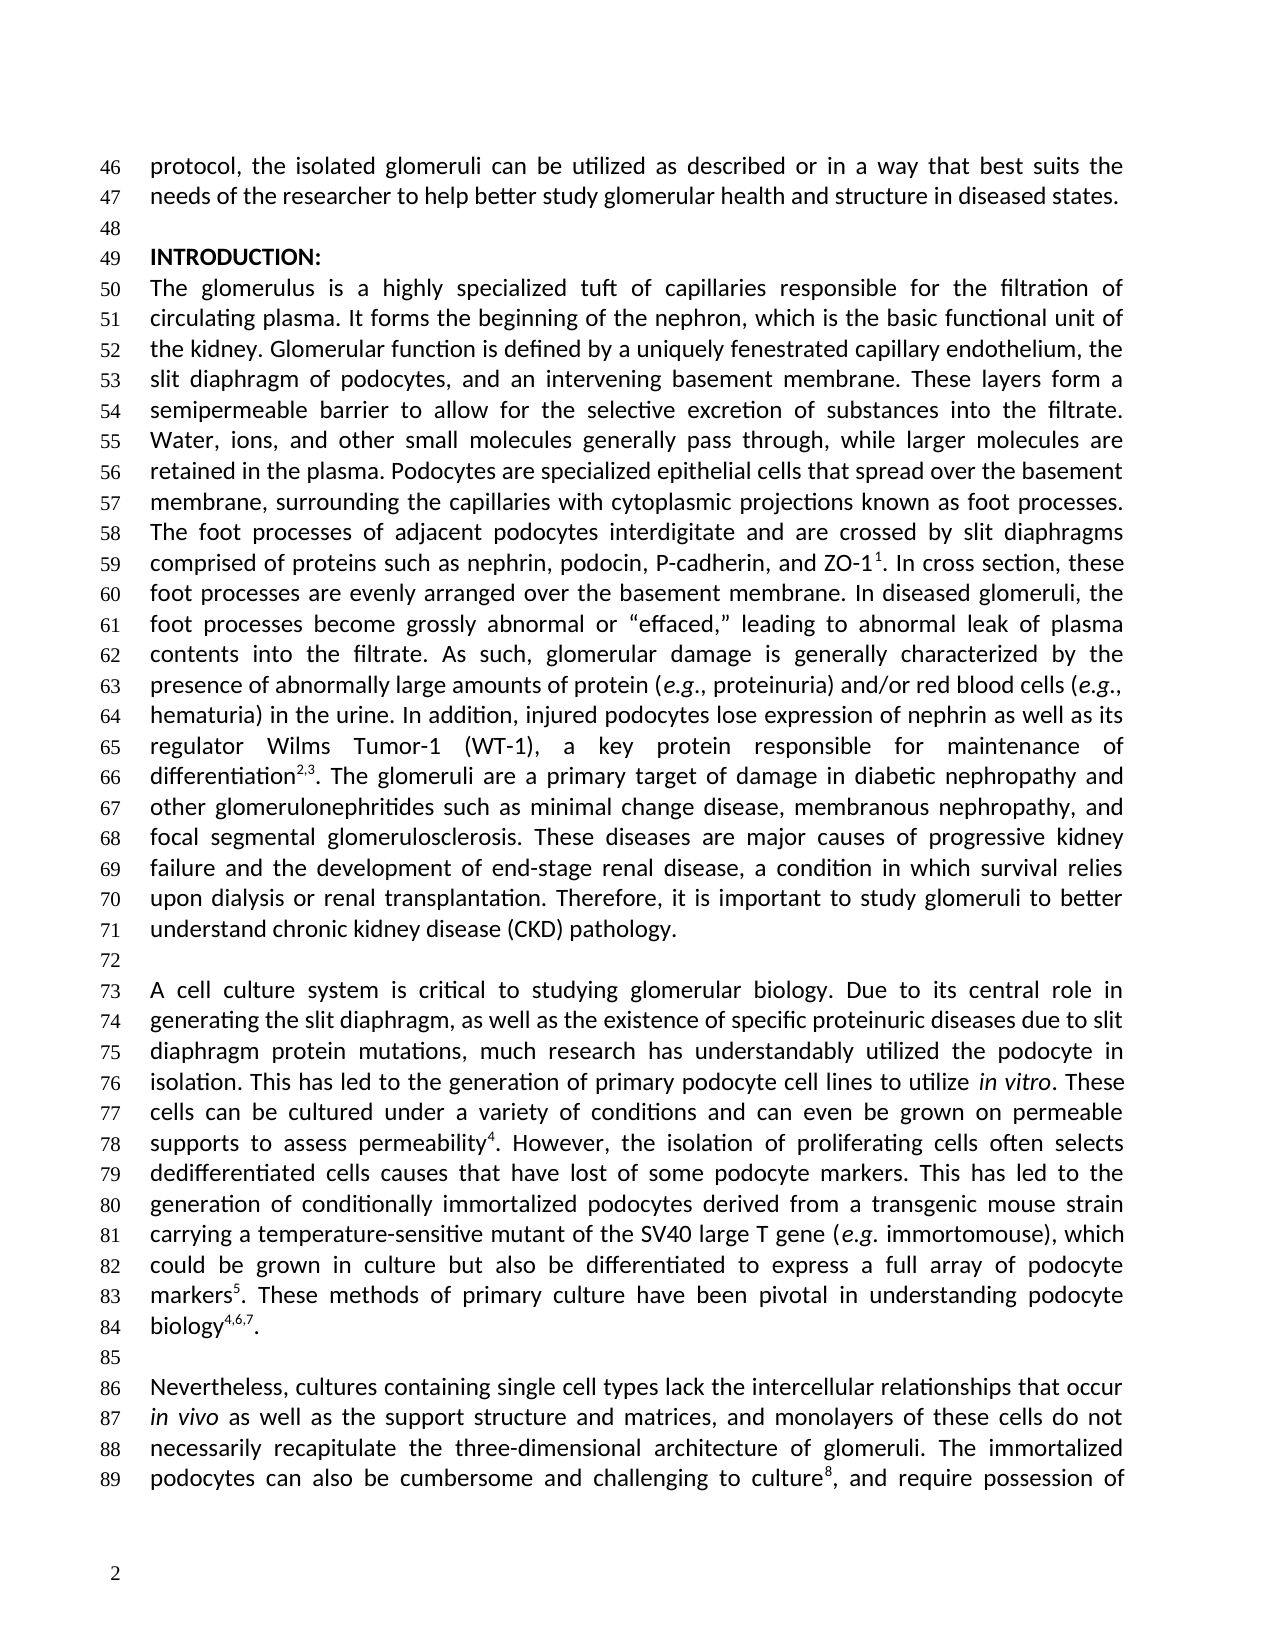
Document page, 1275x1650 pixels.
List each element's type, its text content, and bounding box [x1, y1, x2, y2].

text A cell culture system is critical to studying glomerular biology. Due to its central role in generating the slit diaphragm, as well as the existence of specific proteinuric diseases due to slit diaphragm protein mutations, much research has understandably utilized the podocyte in isolation. This has led to the generation of primary podocyte cell lines to utilize in vitro. These cells can be cultured under a variety of conditions and can even be grown on permeable supports to assess permeability4. However, the isolation of proliferating cells often selects dedifferentiated cells causes that have lost of some podocyte markers. This has led to the generation of conditionally immortalized podocytes derived from a transgenic mouse strain carrying a temperature-sensitive mutant of the SV40 large T gene (e.g. immortomouse), which could be grown in culture but also be differentiated to express a full array of podocyte markers5. These methods of primary culture have been pivotal in understanding podocyte biology4,6,7. [150, 974, 1125, 1340]
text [150, 1371, 1125, 1493]
text The glomerulus is a highly specialized tuft of capillaries responsible for the filtration of circulating plasma. It forms the beginning of the nephron, which is the basic functional unit of the kidney. Glomerular function is defined by a uniquely fenestrated capillary endothelium, the slit diaphragm of podocytes, and an intervening basement membrane. These layers form a semipermeable barrier to allow for the selective excretion of substances into the filtrate. Water, ions, and other small molecules generally pass through, while larger molecules are retained in the plasma. Podocytes are specialized epithelial cells that spread over the basement membrane, surrounding the capillaries with cytoplasmic projections known as foot processes. The foot processes of adjacent podocytes interdigitate and are crossed by slit diaphragms comprised of proteins such as nephrin, podocin, P-cadherin, and ZO-11. In cross section, these foot processes are evenly arranged over the basement membrane. In diseased glomeruli, the foot processes become grossly abnormal or “effaced,” leading to abnormal leak of plasma contents into the filtrate. As such, glomerular damage is generally characterized by the presence of abnormally large amounts of protein (e.g., proteinuria) and/or red blood cells (e.g., hematuria) in the urine. In addition, injured podocytes lose expression of nephrin as well as its regulator Wilms Tumor-1 (WT-1), a key protein responsible for maintenance of differentiation2,3. The glomeruli are a primary target of damage in diabetic nephropathy and other glomerulonephritides such as minimal change disease, membranous nephropathy, and focal segmental glomerulosclerosis. These diseases are major causes of progressive kidney failure and the development of end-stage renal disease, a condition in which survival relies upon dialysis or renal transplantation. Therefore, it is important to study glomeruli to better understand chronic kidney disease (CKD) pathology. [150, 272, 1125, 943]
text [150, 150, 1125, 211]
text INTRODUCTION: [150, 242, 1125, 272]
